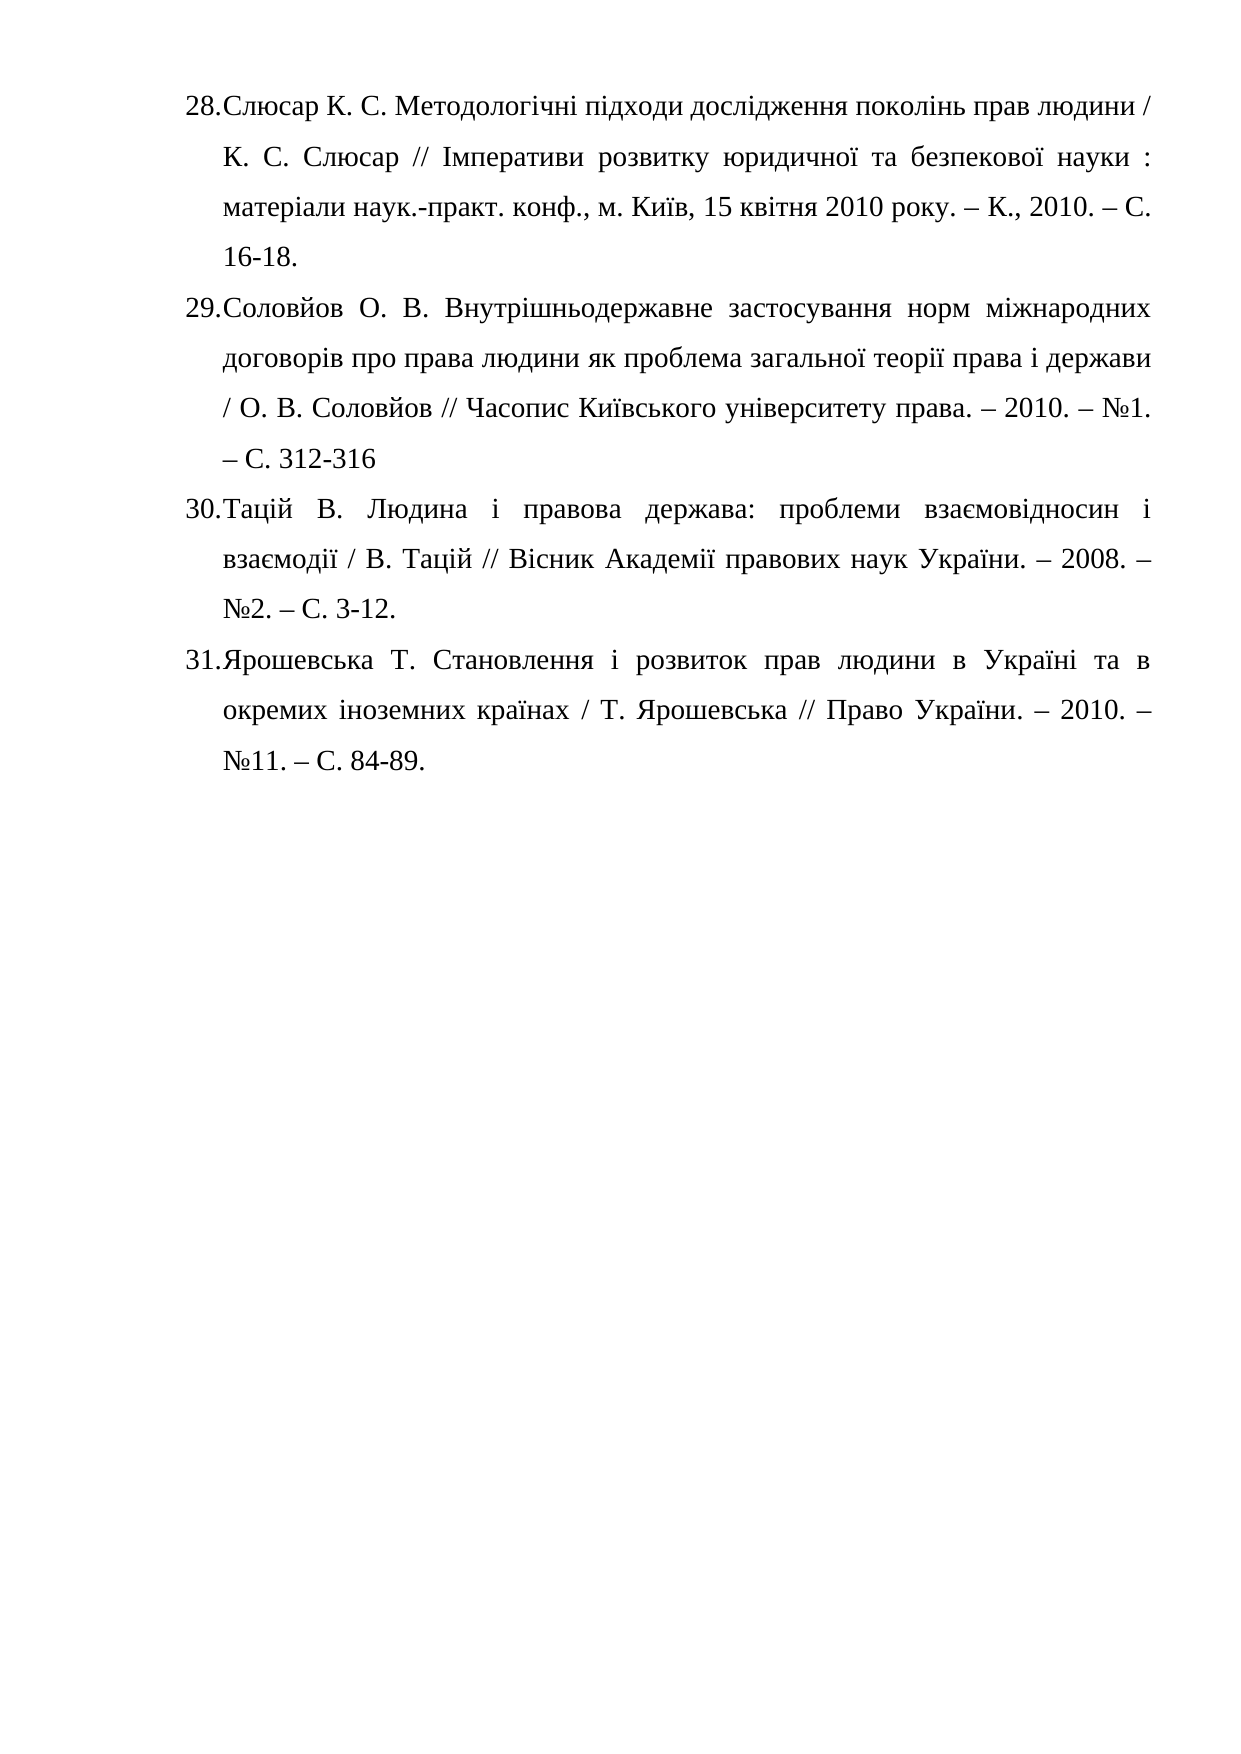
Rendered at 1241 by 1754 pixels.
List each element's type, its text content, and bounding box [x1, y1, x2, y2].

list Слюсар К. С. Методологічні підходи дослідження поколінь прав людини / К. С. Слюсар // Імперативи розвитку юридичної та безпекової науки : матеріали наук.-практ. конф., м. Київ, 15 квітня 2010 року. – К., 2010. – С. 16-18. [185, 88, 1152, 273]
list Соловйов О. В. Внутрішньодержавне застосування норм міжнародних договорів про права людини як проблема загальної теорії права і держави / О. В. Соловйов // Часопис Київського університету права. – 2010. – №1. – С. 312-316 [185, 290, 1152, 474]
list Тацій В. Людина і правова держава: проблеми взаємовідносин і взаємодії / В. Тацій // Вісник Академії правових наук України. – 2008. – №2. – С. 3-12. [185, 491, 1152, 625]
list Ярошевська Т. Становлення і розвиток прав людини в Україні та в окремих іноземних країнах / Т. Ярошевська // Право України. – 2010. – №11. – С. 84-89. [185, 642, 1152, 776]
